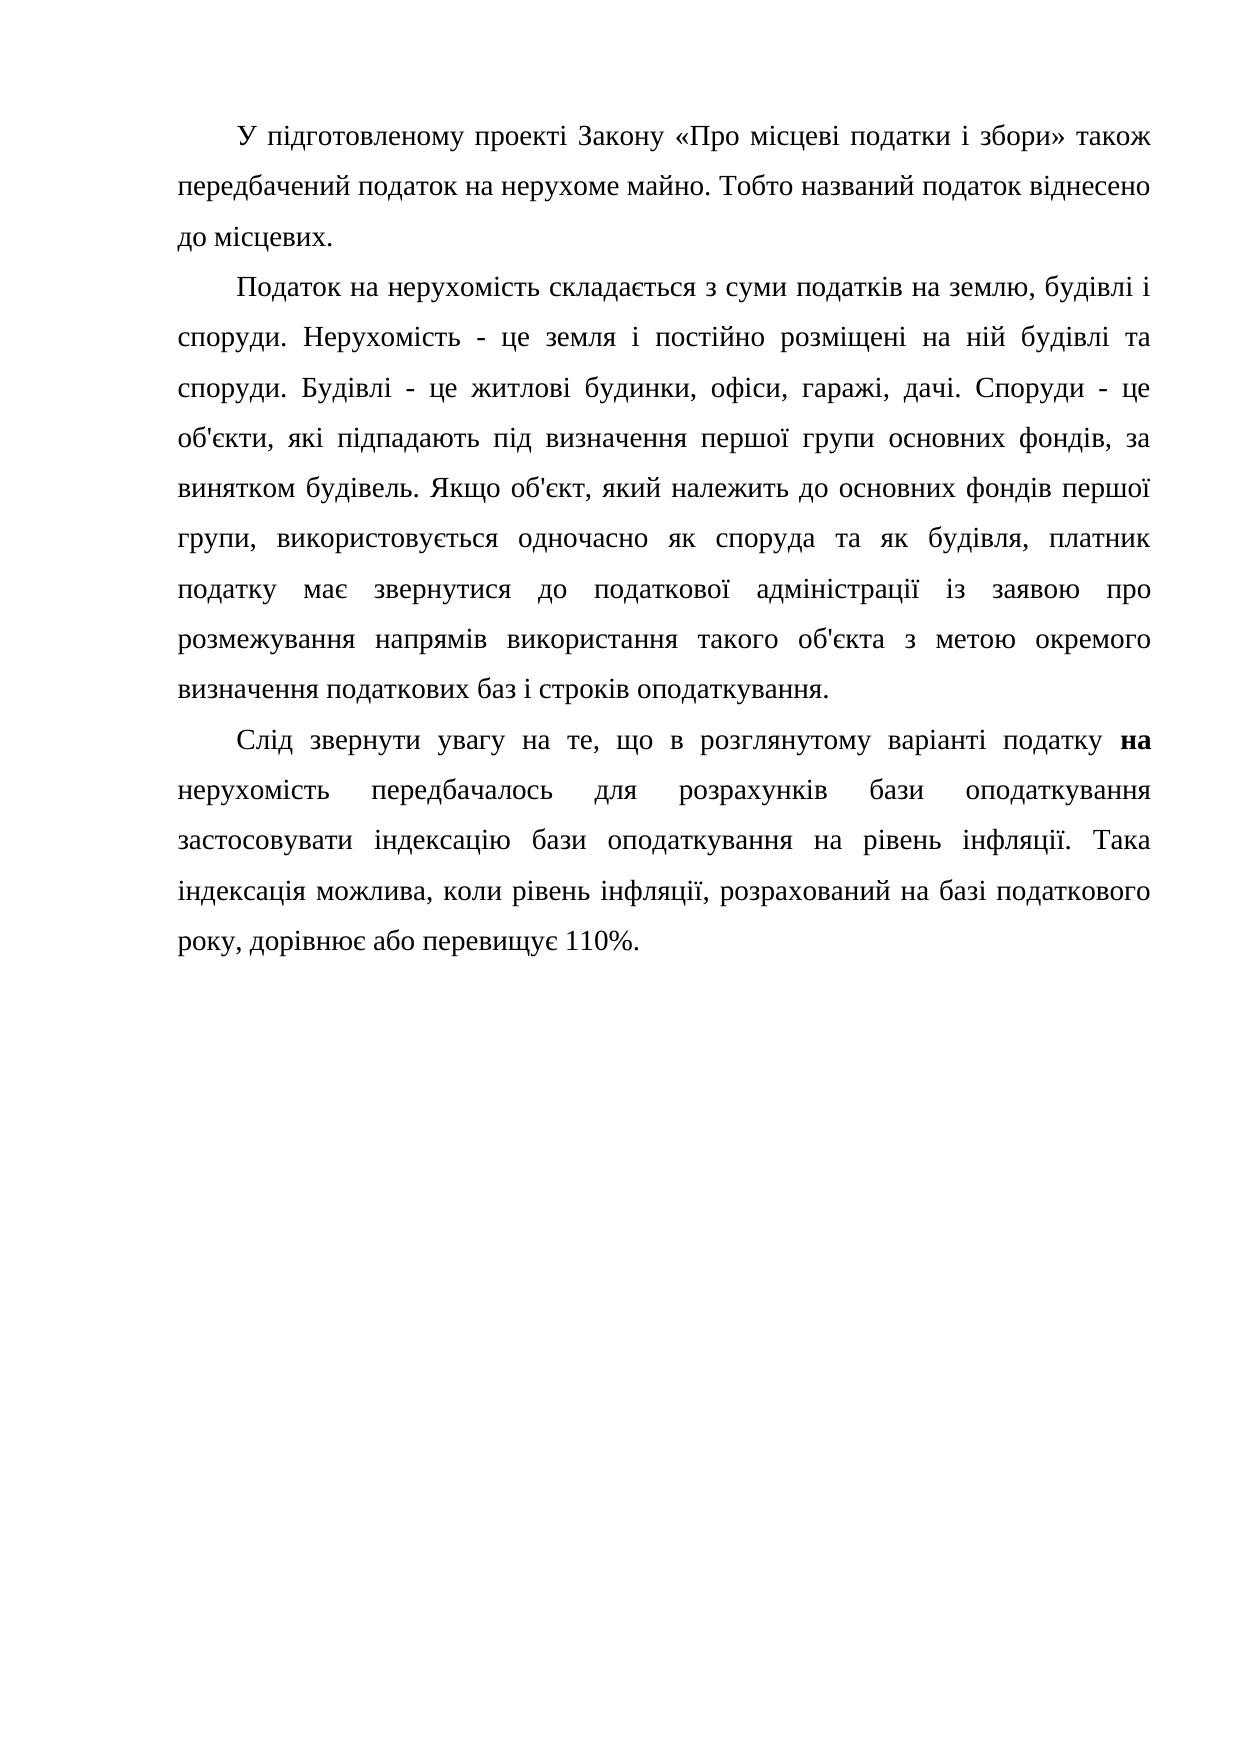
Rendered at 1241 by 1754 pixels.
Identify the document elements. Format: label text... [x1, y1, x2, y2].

text Слід звернути увагу на те, що в розглянутому варіанті податку на нерухомість передбачалось для розрахунків бази оподаткування застосовувати індексацію бази оподаткування на рівень інфляції. Така індексація можлива, коли рівень інфляції, розрахований на базі податкового року, дорівнює або перевищує 110%. [177, 722, 1152, 957]
text У підготовленому проекті Закону «Про місцеві податки і збори» також передбачений податок на нерухоме майно. Тобто названий податок віднесено до місцевих. [177, 118, 1152, 252]
text Податок на нерухомість складається з суми податків на землю, будівлі і споруди. Нерухомість - це земля і постійно розміщені на ній будівлі та споруди. Будівлі - це житлові будинки, офіси, гаражі, дачі. Споруди - це об'єкти, які підпадають під визначення першої групи основних фондів, за винятком будівель. Якщо об'єкт, який належить до основних фондів першої групи, використовується одночасно як споруда та як будівля, платник податку має звернутися до податкової адміністрації із заявою про розмежування напрямів використання такого об'єкта з метою окремого визначення податкових баз і строків оподаткування. [177, 269, 1152, 705]
